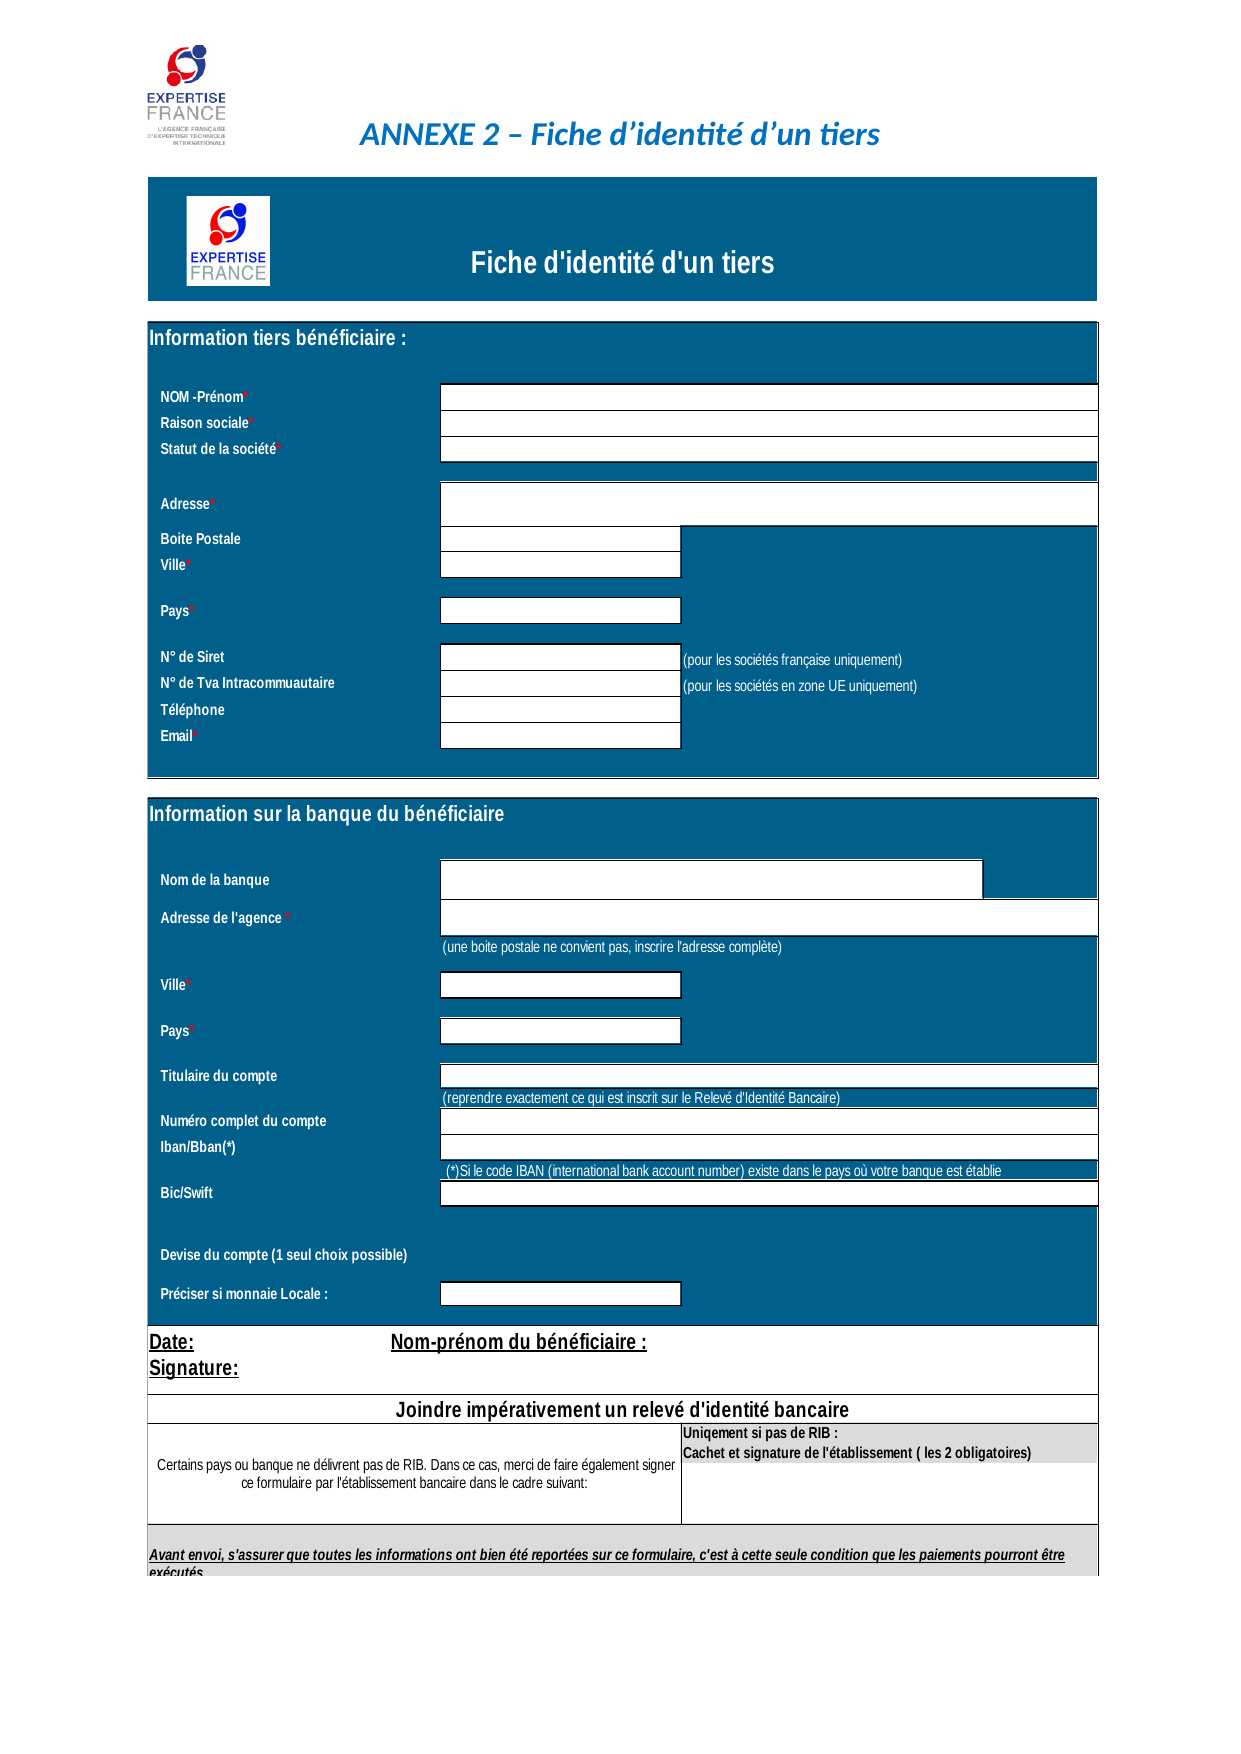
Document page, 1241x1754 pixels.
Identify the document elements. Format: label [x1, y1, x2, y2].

picture [147, 45, 226, 145]
